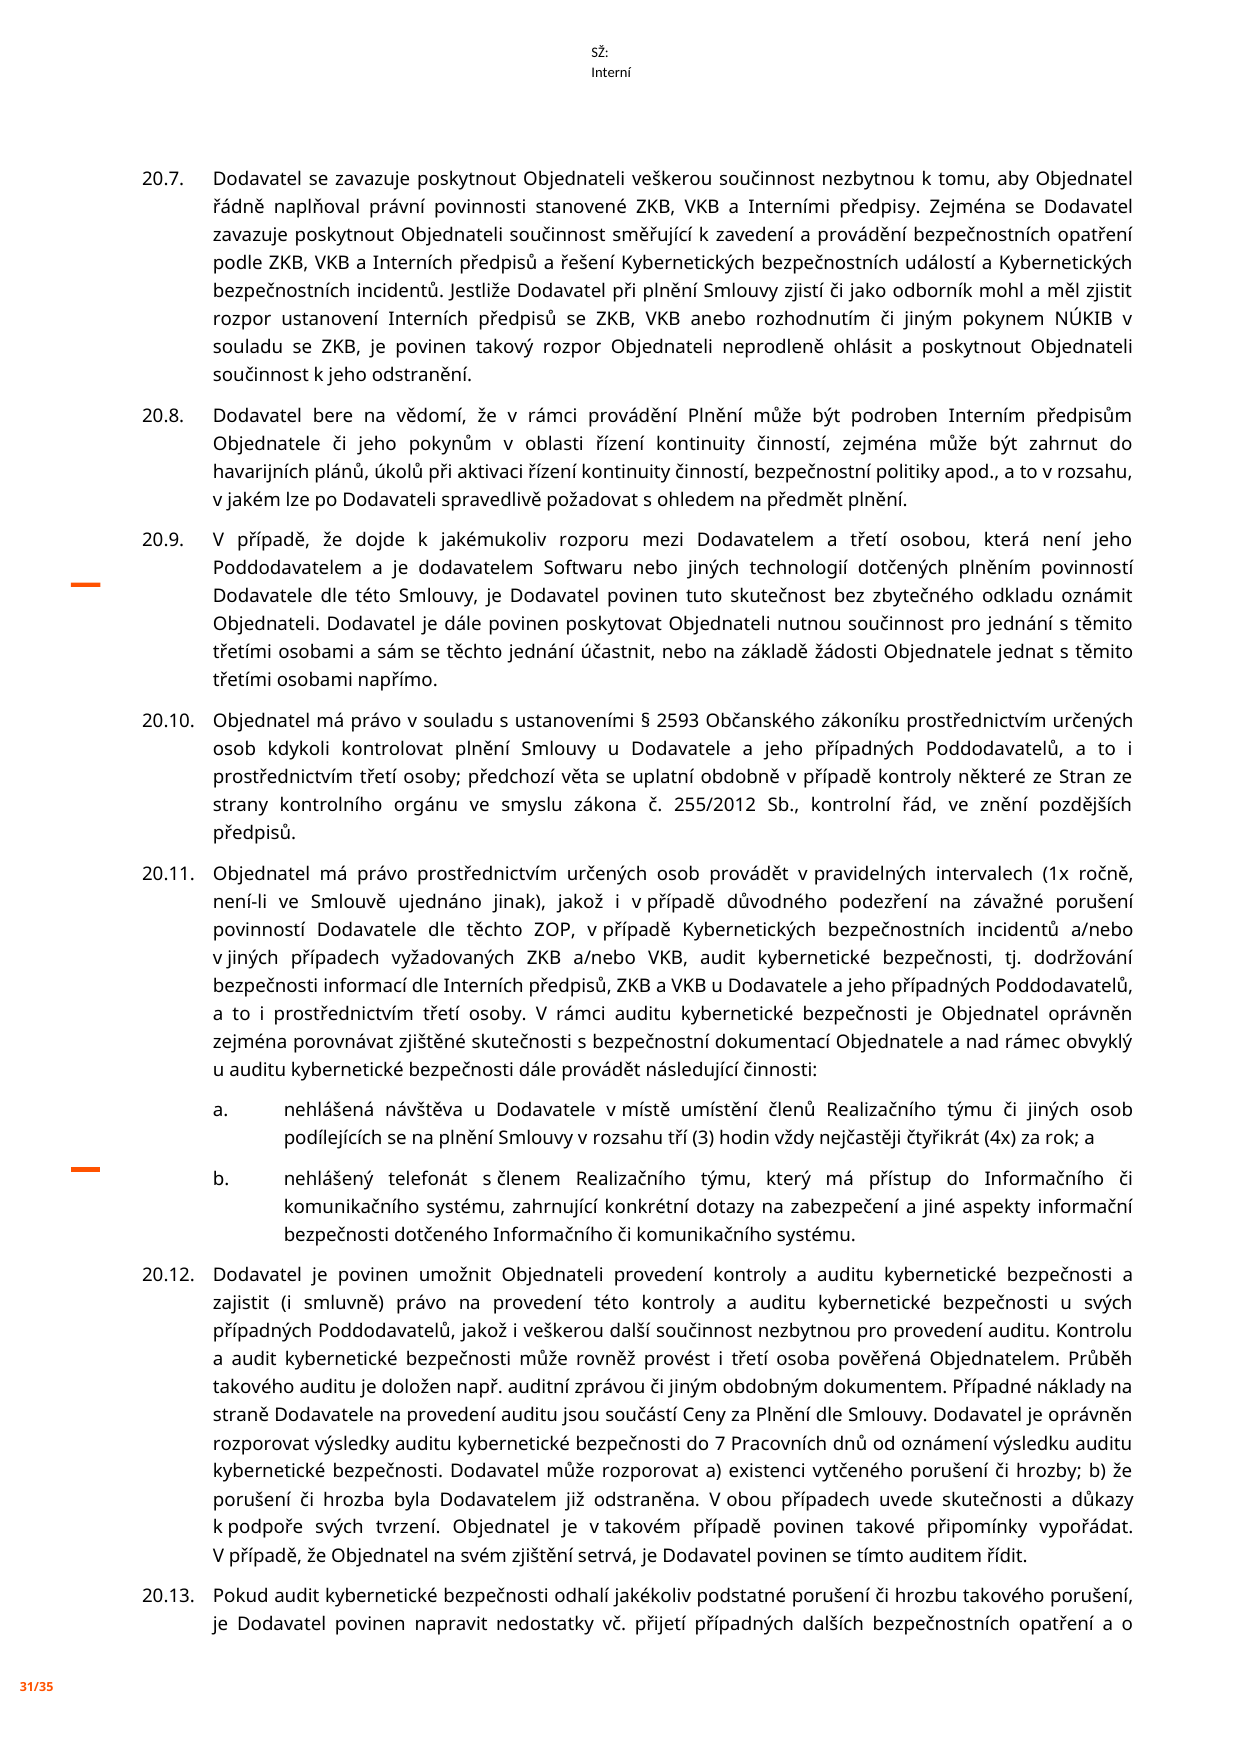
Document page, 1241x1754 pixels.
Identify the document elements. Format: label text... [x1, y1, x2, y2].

text nehlášený telefonát s členem Realizačního týmu, který má přístup do Informačního či komunikačního systému, zahrnující konkrétní dotazy na zabezpečení a jiné aspekty informační bezpečnosti dotčeného Informačního či komunikačního systému. [213, 1165, 1134, 1247]
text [142, 1582, 1134, 1636]
text Dodavatel se zavazuje poskytnout Objednateli veškerou součinnost nezbytnou k tomu, aby Objednatel řádně naplňoval právní povinnosti stanovené ZKB, VKB a Interními předpisy. Zejména se Dodavatel zavazuje poskytnout Objednateli součinnost směřující k zavedení a provádění bezpečnostních opatření podle ZKB, VKB a Interních předpisů a řešení Kybernetických bezpečnostních událostí a Kybernetických bezpečnostních incidentů. Jestliže Dodavatel při plnění Smlouvy zjistí či jako odborník mohl a měl zjistit rozpor ustanovení Interních předpisů se ZKB, VKB anebo rozhodnutím či jiným pokynem NÚKIB v souladu se ZKB, je povinen takový rozpor Objednateli neprodleně ohlásit a poskytnout Objednateli součinnost k jeho odstranění. [142, 165, 1134, 387]
text Dodavatel bere na vědomí, že v rámci provádění Plnění může být podroben Interním předpisům Objednatele či jeho pokynům v oblasti řízení kontinuity činností, zejména může být zahrnut do havarijních plánů, úkolů při aktivaci řízení kontinuity činností, bezpečnostní politiky apod., a to v rozsahu, v jakém lze po Dodavateli spravedlivě požadovat s ohledem na předmět plnění. [142, 402, 1134, 512]
text Objednatel má právo v souladu s ustanoveními § 2593 Občanského zákoníku prostřednictvím určených osob kdykoli kontrolovat plnění Smlouvy u Dodavatele a jeho případných Poddodavatelů, a to i prostřednictvím třetí osoby; předchozí věta se uplatní obdobně v případě kontroly některé ze Stran ze strany kontrolního orgánu ve smyslu zákona č. 255/2012 Sb., kontrolní řád, ve znění pozdějších předpisů. [142, 707, 1134, 845]
text V případě, že dojde k jakémukoliv rozporu mezi Dodavatelem a třetí osobou, která není jeho Poddodavatelem a je dodavatelem Softwaru nebo jiných technologií dotčených plněním povinností Dodavatele dle této Smlouvy, je Dodavatel povinen tuto skutečnost bez zbytečného odkladu oznámit Objednateli. Dodavatel je dále povinen poskytovat Objednateli nutnou součinnost pro jednání s těmito třetími osobami a sám se těchto jednání účastnit, nebo na základě žádosti Objednatele jednat s těmito třetími osobami napřímo. [142, 527, 1134, 692]
text nehlášená návštěva u Dodavatele v místě umístění členů Realizačního týmu či jiných osob podílejících se na plnění Smlouvy v rozsahu tří (3) hodin vždy nejčastěji čtyřikrát (4x) za rok; a [213, 1097, 1134, 1150]
text Objednatel má právo prostřednictvím určených osob provádět v pravidelných intervalech (1x ročně, není-li ve Smlouvě ujednáno jinak), jakož i v případě důvodného podezření na závažné porušení povinností Dodavatele dle těchto ZOP, v případě Kybernetických bezpečnostních incidentů a/nebo v jiných případech vyžadovaných ZKB a/nebo VKB, audit kybernetické bezpečnosti, tj. dodržování bezpečnosti informací dle Interních předpisů, ZKB a VKB u Dodavatele a jeho případných Poddodavatelů, a to i prostřednictvím třetí osoby. V rámci auditu kybernetické bezpečnosti je Objednatel oprávněn zejména porovnávat zjištěné skutečnosti s bezpečnostní dokumentací Objednatele a nad rámec obvyklý u auditu kybernetické bezpečnosti dále provádět následující činnosti: [142, 860, 1134, 1082]
text Dodavatel je povinen umožnit Objednateli provedení kontroly a auditu kybernetické bezpečnosti a zajistit (i smluvně) právo na provedení této kontroly a auditu kybernetické bezpečnosti u svých případných Poddodavatelů, jakož i veškerou další součinnost nezbytnou pro provedení auditu. Kontrolu a audit kybernetické bezpečnosti může rovněž provést i třetí osoba pověřená Objednatelem. Průběh takového auditu je doložen např. auditní zprávou či jiným obdobným dokumentem. Případné náklady na straně Dodavatele na provedení auditu jsou součástí Ceny za Plnění dle Smlouvy. Dodavatel je oprávněn rozporovat výsledky auditu kybernetické bezpečnosti do 7 Pracovních dnů od oznámení výsledku auditu kybernetické bezpečnosti. Dodavatel může rozporovat a) existenci vytčeného porušení či hrozby; b) že porušení či hrozba byla Dodavatelem již odstraněna. V obou případech uvede skutečnosti a důkazy k podpoře svých tvrzení. Objednatel je v takovém případě povinen takové připomínky vypořádat. V případě, že Objednatel na svém zjištění setrvá, je Dodavatel povinen se tímto auditem řídit. [142, 1262, 1134, 1567]
